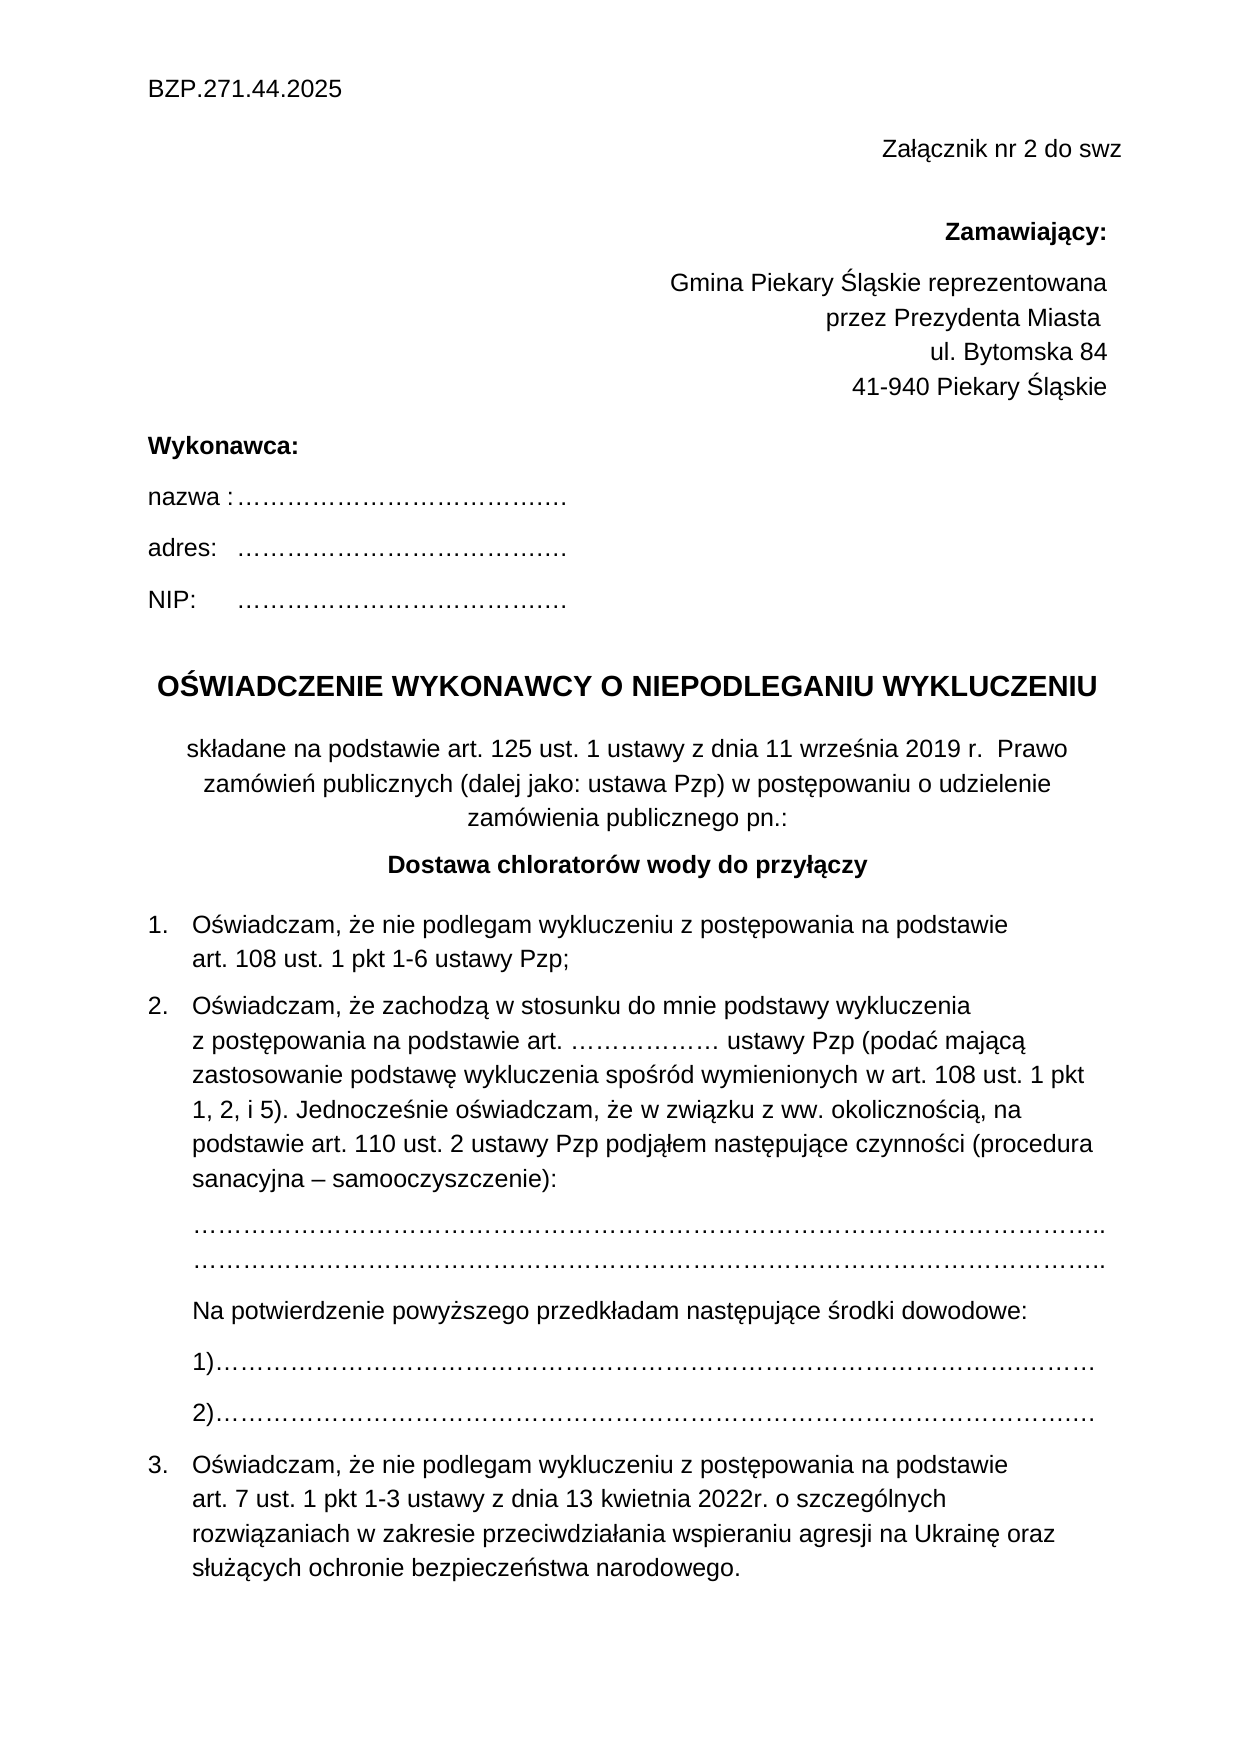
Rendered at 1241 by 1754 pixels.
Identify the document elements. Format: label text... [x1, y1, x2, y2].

text NIP: ……………………………….… [148, 584, 1107, 613]
list Oświadczam, że nie podlegam wykluczeniu z postępowania na podstawie art. 108 ust. 1 pkt 1-6 ustawy Pzp; [148, 910, 1107, 973]
text 1)…………………………………………………………………………………….……… [192, 1347, 1104, 1376]
text nazwa : ……………………………….… [148, 482, 1107, 511]
list Oświadczam, że zachodzą w stosunku do mnie podstawy wykluczenia z postępowania na podstawie art. ……………… ustawy Pzp (podać mającą zastosowanie podstawę wykluczenia spośród wymienionych w art. 108 ust. 1 pkt 1, 2, i 5). Jednocześnie oświadczam, że w związku z ww. okolicznością, na podstawie art. 110 ust. 2 ustawy Pzp podjąłem następujące czynności (procedura sanacyjna – samooczyszczenie): [148, 991, 1107, 1192]
text Wykonawca: [148, 431, 1107, 460]
text Dostawa chloratorów wody do przyłączy [148, 850, 1107, 879]
text 2)………………………………………………………………………………………….… [192, 1398, 1104, 1427]
text Zamawiający: [694, 217, 1107, 246]
text ………………………………………………………………………………………………..……………………………………………………………………………………………….. [192, 1211, 1107, 1274]
text Na potwierdzenie powyższego przedkładam następujące środki dowodowe: [192, 1296, 1104, 1325]
text OŚWIADCZENIE WYKONAWCY O NIEPODLEGANIU WYKLUCZENIU [148, 669, 1107, 703]
text Gmina Piekary Śląskie reprezentowana przez Prezydenta Miasta ul. Bytomska 84 41-940 Piekary Śląskie [635, 268, 1107, 400]
list Oświadczam, że nie podlegam wykluczeniu z postępowania na podstawie art. 7 ust. 1 pkt 1-3 ustawy z dnia 13 kwietnia 2022r. o szczególnych rozwiązaniach w zakresie przeciwdziałania wspieraniu agresji na Ukrainę oraz służących ochronie bezpieczeństwa narodowego. [148, 1449, 1107, 1582]
text adres: ……………………………….… [148, 533, 1107, 562]
text składane na podstawie art. 125 ust. 1 ustawy z dnia 11 września 2019 r. Prawo zamówień publicznych (dalej jako: ustawa Pzp) w postępowaniu o udzielenie zamówienia publicznego pn.: [148, 734, 1107, 832]
